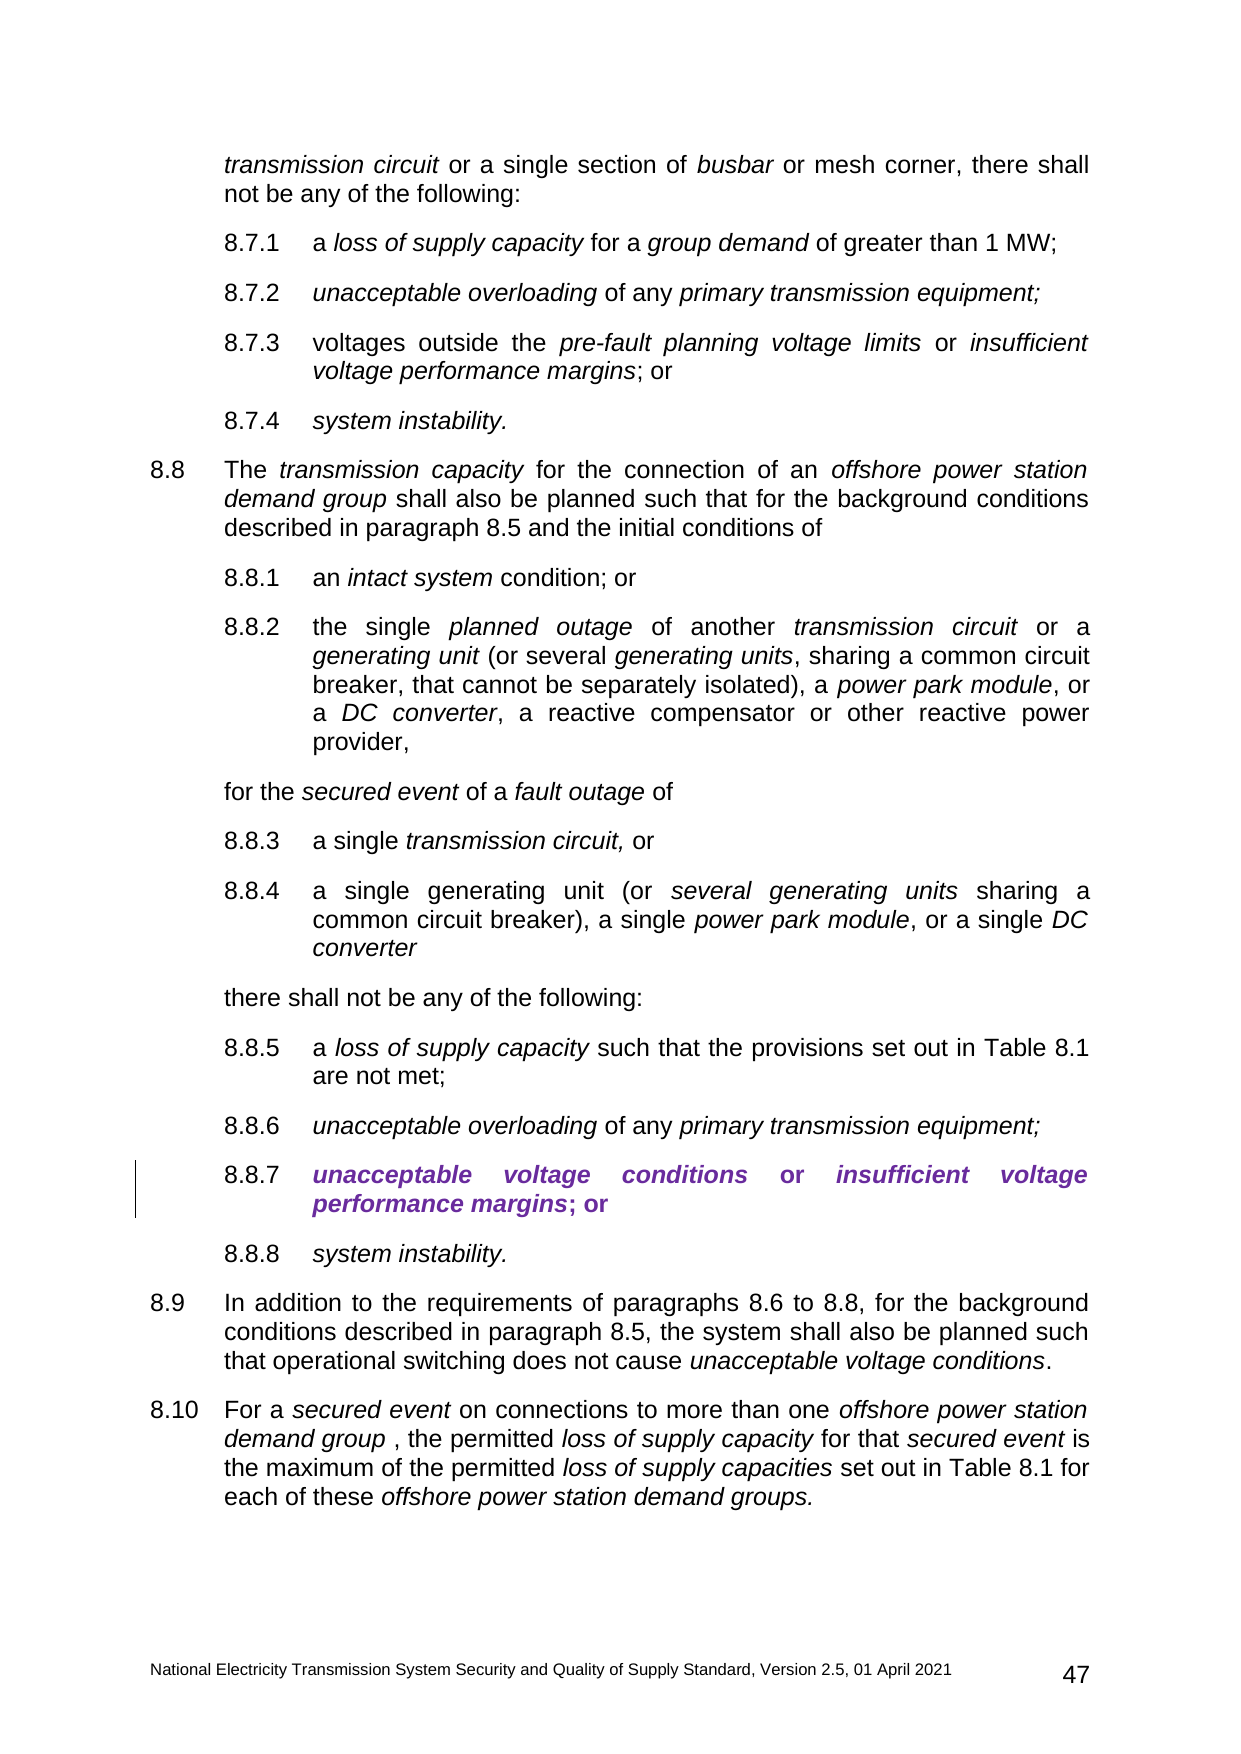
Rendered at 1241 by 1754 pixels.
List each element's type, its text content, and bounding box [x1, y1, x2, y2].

list voltages outside the pre-fault planning voltage limits or insufficient voltage performance margins; or [224, 327, 1090, 385]
list In addition to the requirements of paragraphs 8.6 to 8.8, for the background conditions described in paragraph 8.5, the system shall also be planned such that operational switching does not cause unacceptable voltage conditions. [150, 1288, 1090, 1374]
list a loss of supply capacity for a group demand of greater than 1 MW; [224, 228, 1090, 257]
text there shall not be any of the following: [150, 983, 1090, 1012]
list unacceptable overloading of any primary transmission equipment; [224, 1111, 1090, 1139]
list the single planned outage of another transmission circuit or a generating unit (or several generating units, sharing a common circuit breaker, that cannot be separately isolated), a power park module, or a DC converter, a reactive compensator or other reactive power provider, [224, 612, 1090, 756]
list unacceptable voltage conditions or insufficient voltage performance margins; or [224, 1160, 1090, 1218]
list The transmission capacity for the connection of an offshore power station demand group shall also be planned such that for the background conditions described in paragraph 8.5 and the initial conditions of [150, 455, 1090, 542]
list system instability. [224, 1239, 1090, 1267]
list a loss of supply capacity such that the provisions set out in Table 8.1 are not met; [224, 1032, 1090, 1090]
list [150, 150, 1090, 207]
text for the secured event of a fault outage of [224, 777, 1090, 805]
list For a secured event on connections to more than one offshore power station demand group , the permitted loss of supply capacity for that secured event is the maximum of the permitted loss of supply capacities set out in Table 8.1 for each of these offshore power station demand groups. [150, 1395, 1090, 1510]
list a single generating unit (or several generating units sharing a common circuit breaker), a single power park module, or a single DC converter [224, 876, 1090, 962]
list system instability. [224, 406, 1090, 434]
list an intact system condition; or [224, 562, 1090, 591]
list a single transmission circuit, or [224, 826, 1090, 855]
list unacceptable overloading of any primary transmission equipment; [224, 278, 1090, 307]
